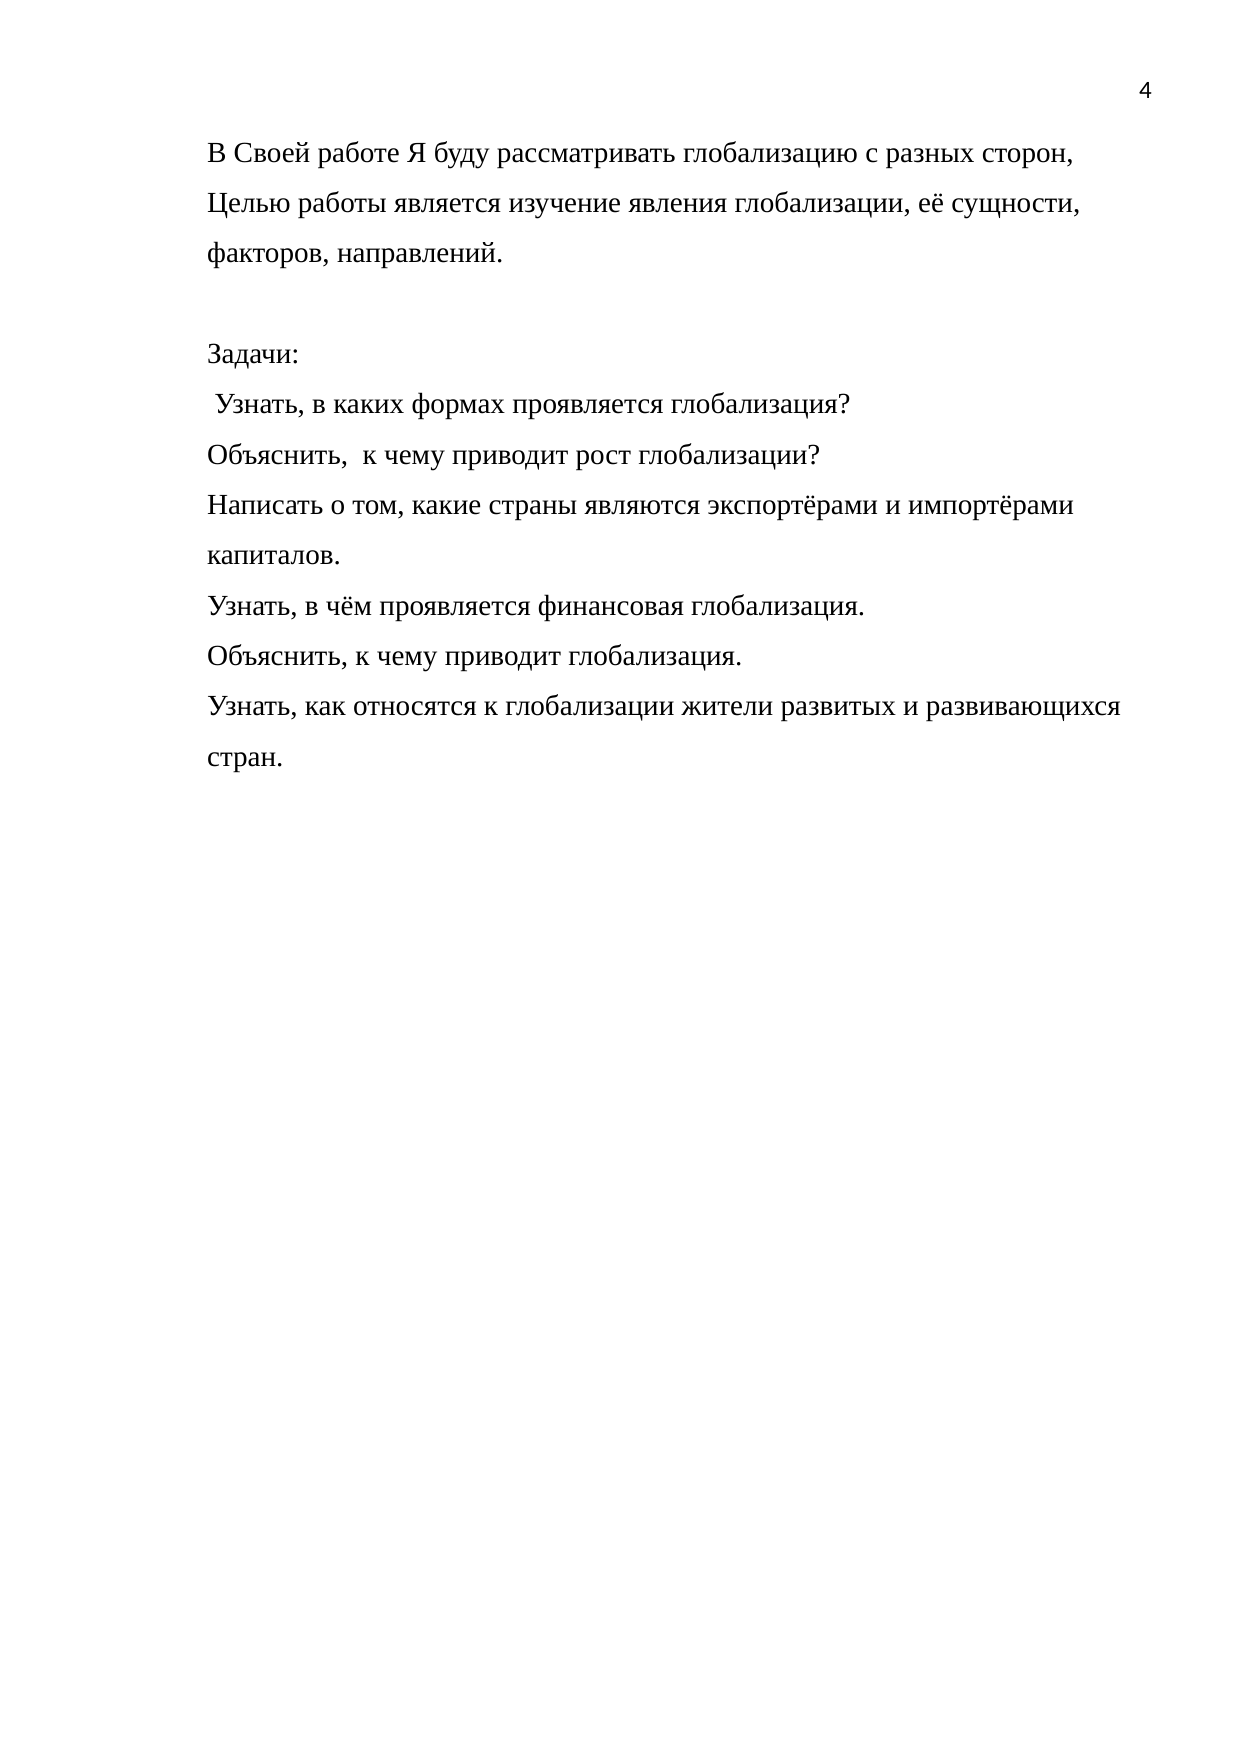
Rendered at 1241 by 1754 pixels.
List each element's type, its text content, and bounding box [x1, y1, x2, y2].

text Объяснить, к чему приводит глобализация. [207, 638, 1152, 672]
text Объяснить, к чему приводит рост глобализации? [207, 437, 1152, 470]
text Написать о том, какие страны являются экспортёрами и импортёрами капиталов. [207, 487, 1152, 571]
text Задачи: [207, 336, 1152, 370]
text В Своей работе Я буду рассматривать глобализацию с разных сторон, Целью работы является изучение явления глобализации, её сущности, факторов, направлений. [207, 135, 1152, 269]
text Узнать, в каких формах проявляется глобализация? [207, 386, 1152, 420]
text Узнать, как относятся к глобализации жители развитых и развивающихся стран. [207, 688, 1152, 772]
text Узнать, в чём проявляется финансовая глобализация. [207, 588, 1152, 621]
